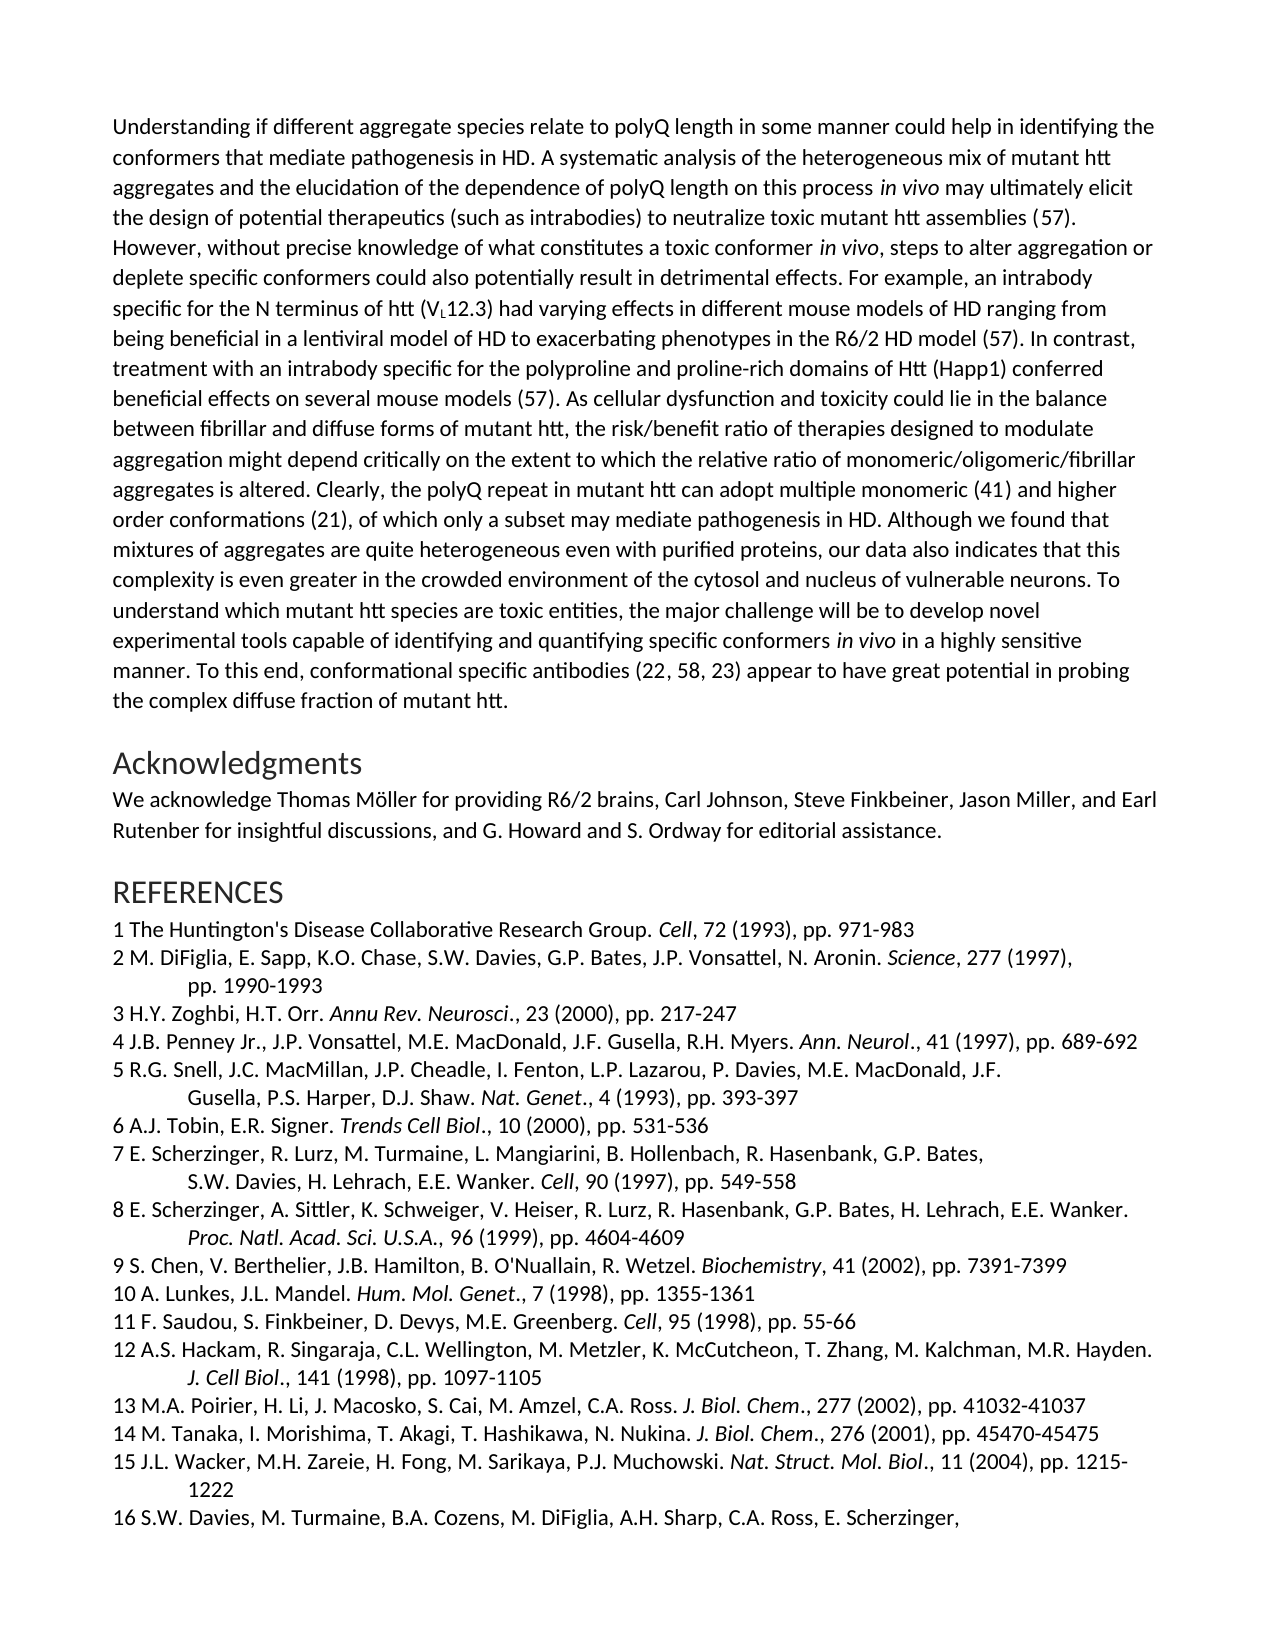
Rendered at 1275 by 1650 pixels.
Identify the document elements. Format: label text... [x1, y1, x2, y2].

text 9 S. Chen, V. Berthelier, J.B. Hamilton, B. O'Nuallain, R. Wetzel. Biochemistry, 41 (2002), pp. 7391-7399 [112, 1251, 1162, 1279]
text 12 A.S. Hackam, R. Singaraja, C.L. Wellington, M. Metzler, K. McCutcheon, T. Zhang, M. Kalchman, M.R. Hayden. J. Cell Biol., 141 (1998), pp. 1097-1105 [112, 1335, 1162, 1391]
text Understanding if different aggregate species relate to polyQ length in some manner could help in identifying the conformers that mediate pathogenesis in HD. A systematic analysis of the heterogeneous mix of mutant htt aggregates and the elucidation of the dependence of polyQ length on this process in vivo may ultimately elicit the design of potential therapeutics (such as intrabodies) to neutralize toxic mutant htt assemblies (57). However, without precise knowledge of what constitutes a toxic conformer in vivo, steps to alter aggregation or deplete specific conformers could also potentially result in detrimental effects. For example, an intrabody specific for the N terminus of htt (VL12.3) had varying effects in different mouse models of HD ranging from being beneficial in a lentiviral model of HD to exacerbating phenotypes in the R6/2 HD model (57). In contrast, treatment with an intrabody specific for the polyproline and proline-rich domains of Htt (Happ1) conferred beneficial effects on several mouse models (57). As cellular dysfunction and toxicity could lie in the balance between fibrillar and diffuse forms of mutant htt, the risk/benefit ratio of therapies designed to modulate aggregation might depend critically on the extent to which the relative ratio of monomeric/oligomeric/fibrillar aggregates is altered. Clearly, the polyQ repeat in mutant htt can adopt multiple monomeric (41) and higher order conformations (21), of which only a subset may mediate pathogenesis in HD. Although we found that mixtures of aggregates are quite heterogeneous even with purified proteins, our data also indicates that this complexity is even greater in the crowded environment of the cytosol and nucleus of vulnerable neurons. To understand which mutant htt species are toxic entities, the major challenge will be to develop novel experimental tools capable of identifying and quantifying specific conformers in vivo in a highly sensitive manner. To this end, conformational specific antibodies (22, 58, 23) appear to have great potential in probing the complex diffuse fraction of mutant htt. [112, 112, 1162, 714]
text 16 S.W. Davies, M. Turmaine, B.A. Cozens, M. DiFiglia, A.H. Sharp, C.A. Ross, E. Scherzinger, [112, 1503, 1162, 1531]
text 13 M.A. Poirier, H. Li, J. Macosko, S. Cai, M. Amzel, C.A. Ross. J. Biol. Chem., 277 (2002), pp. 41032-41037 [112, 1391, 1162, 1419]
text 4 J.B. Penney Jr., J.P. Vonsattel, M.E. MacDonald, J.F. Gusella, R.H. Myers. Ann. Neurol., 41 (1997), pp. 689-692 [112, 1027, 1162, 1055]
text Gusella, P.S. Harper, D.J. Shaw. Nat. Genet., 4 (1993), pp. 393-397 [187, 1083, 1162, 1111]
text 1 The Huntington's Disease Collaborative Research Group. Cell, 72 (1993), pp. 971-983 [112, 915, 1162, 943]
text 14 M. Tanaka, I. Morishima, T. Akagi, T. Hashikawa, N. Nukina. J. Biol. Chem., 276 (2001), pp. 45470-45475 [112, 1419, 1162, 1447]
text 2 M. DiFiglia, E. Sapp, K.O. Chase, S.W. Davies, G.P. Bates, J.P. Vonsattel, N. Aronin. Science, 277 (1997), pp. 1990-1993 [112, 943, 1162, 999]
text We acknowledge Thomas Möller for providing R6/2 brains, Carl Johnson, Steve Finkbeiner, Jason Miller, and Earl Rutenber for insightful discussions, and G. Howard and S. Ordway for editorial assistance. [112, 786, 1162, 844]
text 5 R.G. Snell, J.C. MacMillan, J.P. Cheadle, I. Fenton, L.P. Lazarou, P. Davies, M.E. MacDonald, J.F. [112, 1055, 1162, 1083]
text 8 E. Scherzinger, A. Sittler, K. Schweiger, V. Heiser, R. Lurz, R. Hasenbank, G.P. Bates, H. Lehrach, E.E. Wanker. Proc. Natl. Acad. Sci. U.S.A., 96 (1999), pp. 4604-4609 [112, 1195, 1162, 1251]
subtitle REFERENCES [112, 871, 1162, 912]
text 15 J.L. Wacker, M.H. Zareie, H. Fong, M. Sarikaya, P.J. Muchowski. Nat. Struct. Mol. Biol., 11 (2004), pp. 1215-1222 [112, 1447, 1162, 1503]
text 6 A.J. Tobin, E.R. Signer. Trends Cell Biol., 10 (2000), pp. 531-536 [112, 1111, 1162, 1139]
text 10 A. Lunkes, J.L. Mandel. Hum. Mol. Genet., 7 (1998), pp. 1355-1361 [112, 1279, 1162, 1307]
text 3 H.Y. Zoghbi, H.T. Orr. Annu Rev. Neurosci., 23 (2000), pp. 217-247 [112, 999, 1162, 1027]
text 7 E. Scherzinger, R. Lurz, M. Turmaine, L. Mangiarini, B. Hollenbach, R. Hasenbank, G.P. Bates, [112, 1139, 1162, 1167]
text S.W. Davies, H. Lehrach, E.E. Wanker. Cell, 90 (1997), pp. 549-558 [187, 1167, 1162, 1195]
subtitle Acknowledgments [112, 742, 1162, 782]
text 11 F. Saudou, S. Finkbeiner, D. Devys, M.E. Greenberg. Cell, 95 (1998), pp. 55-66 [112, 1307, 1162, 1335]
